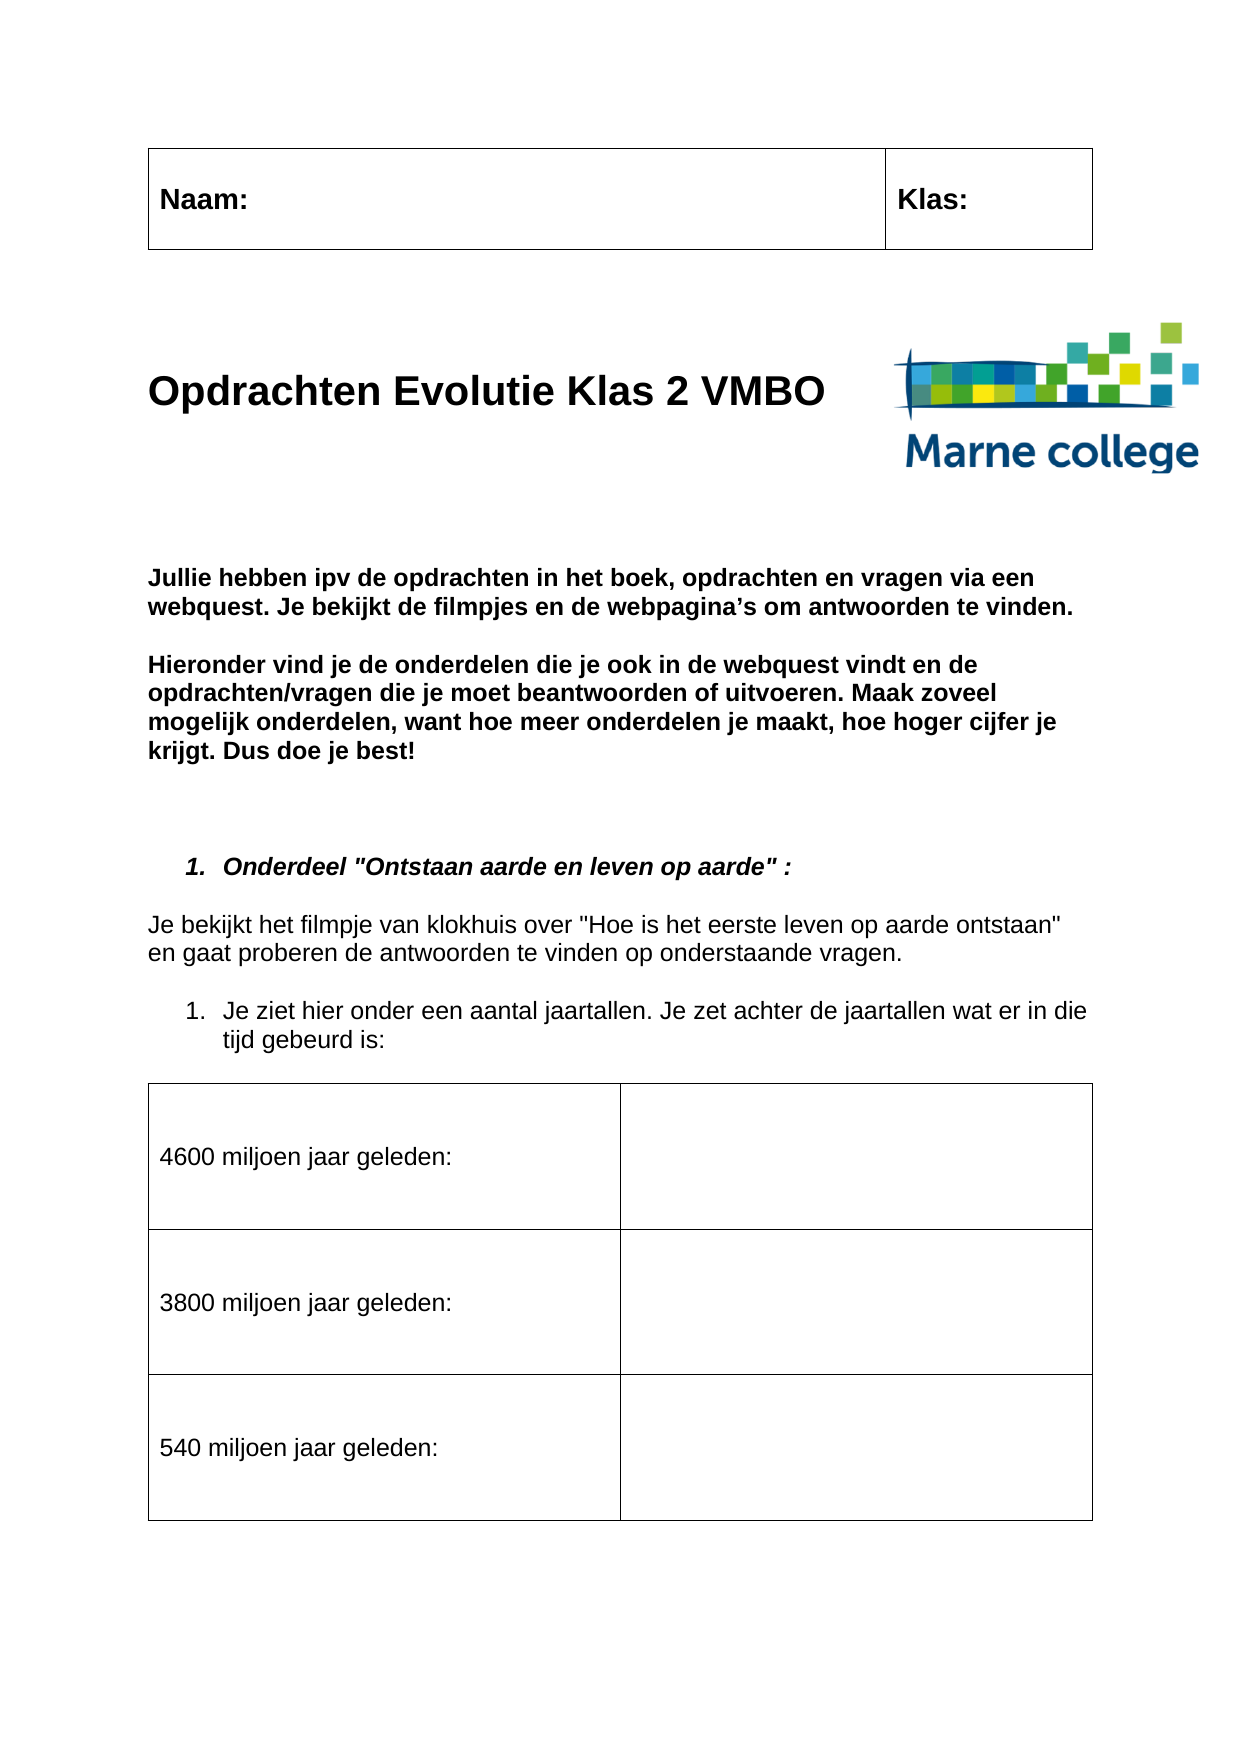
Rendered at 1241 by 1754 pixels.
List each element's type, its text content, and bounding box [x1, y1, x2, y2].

picture [892, 322, 1199, 473]
table_cell 540 miljoen jaar geleden: [149, 1375, 620, 1520]
table_cell [621, 1230, 1092, 1374]
table_header Naam: [149, 149, 885, 249]
list Onderdeel "Ontstaan aarde en leven op aarde" : [185, 852, 1093, 881]
table_cell [621, 1375, 1092, 1520]
table_header Klas: [886, 149, 1092, 249]
text Jullie hebben ipv de opdrachten in het boek, opdrachten en vragen via een webquest. Je bekijkt de filmpjes en de webpagina’s om antwoorden te vinden. [148, 563, 1093, 621]
table_header 4600 miljoen jaar geleden: [149, 1084, 620, 1229]
text Hieronder vind je de onderdelen die je ook in de webquest vindt en de opdrachten/vragen die je moet beantwoorden of uitvoeren. Maak zoveel mogelijk onderdelen, want hoe meer onderdelen je maakt, hoe hoger cijfer je krijgt. Dus doe je best! [148, 650, 1093, 765]
list Je ziet hier onder een aantal jaartallen. Je zet achter de jaartallen wat er in die tijd gebeurd is: [185, 996, 1093, 1054]
table_cell 3800 miljoen jaar geleden: [149, 1230, 620, 1374]
table_header [621, 1084, 1092, 1229]
text Je bekijkt het filmpje van klokhuis over "Hoe is het eerste leven op aarde ontstaan" en gaat proberen de antwoorden te vinden op onderstaande vragen. [148, 910, 1093, 967]
text Opdrachten Evolutie Klas 2 VMBO [148, 366, 892, 414]
